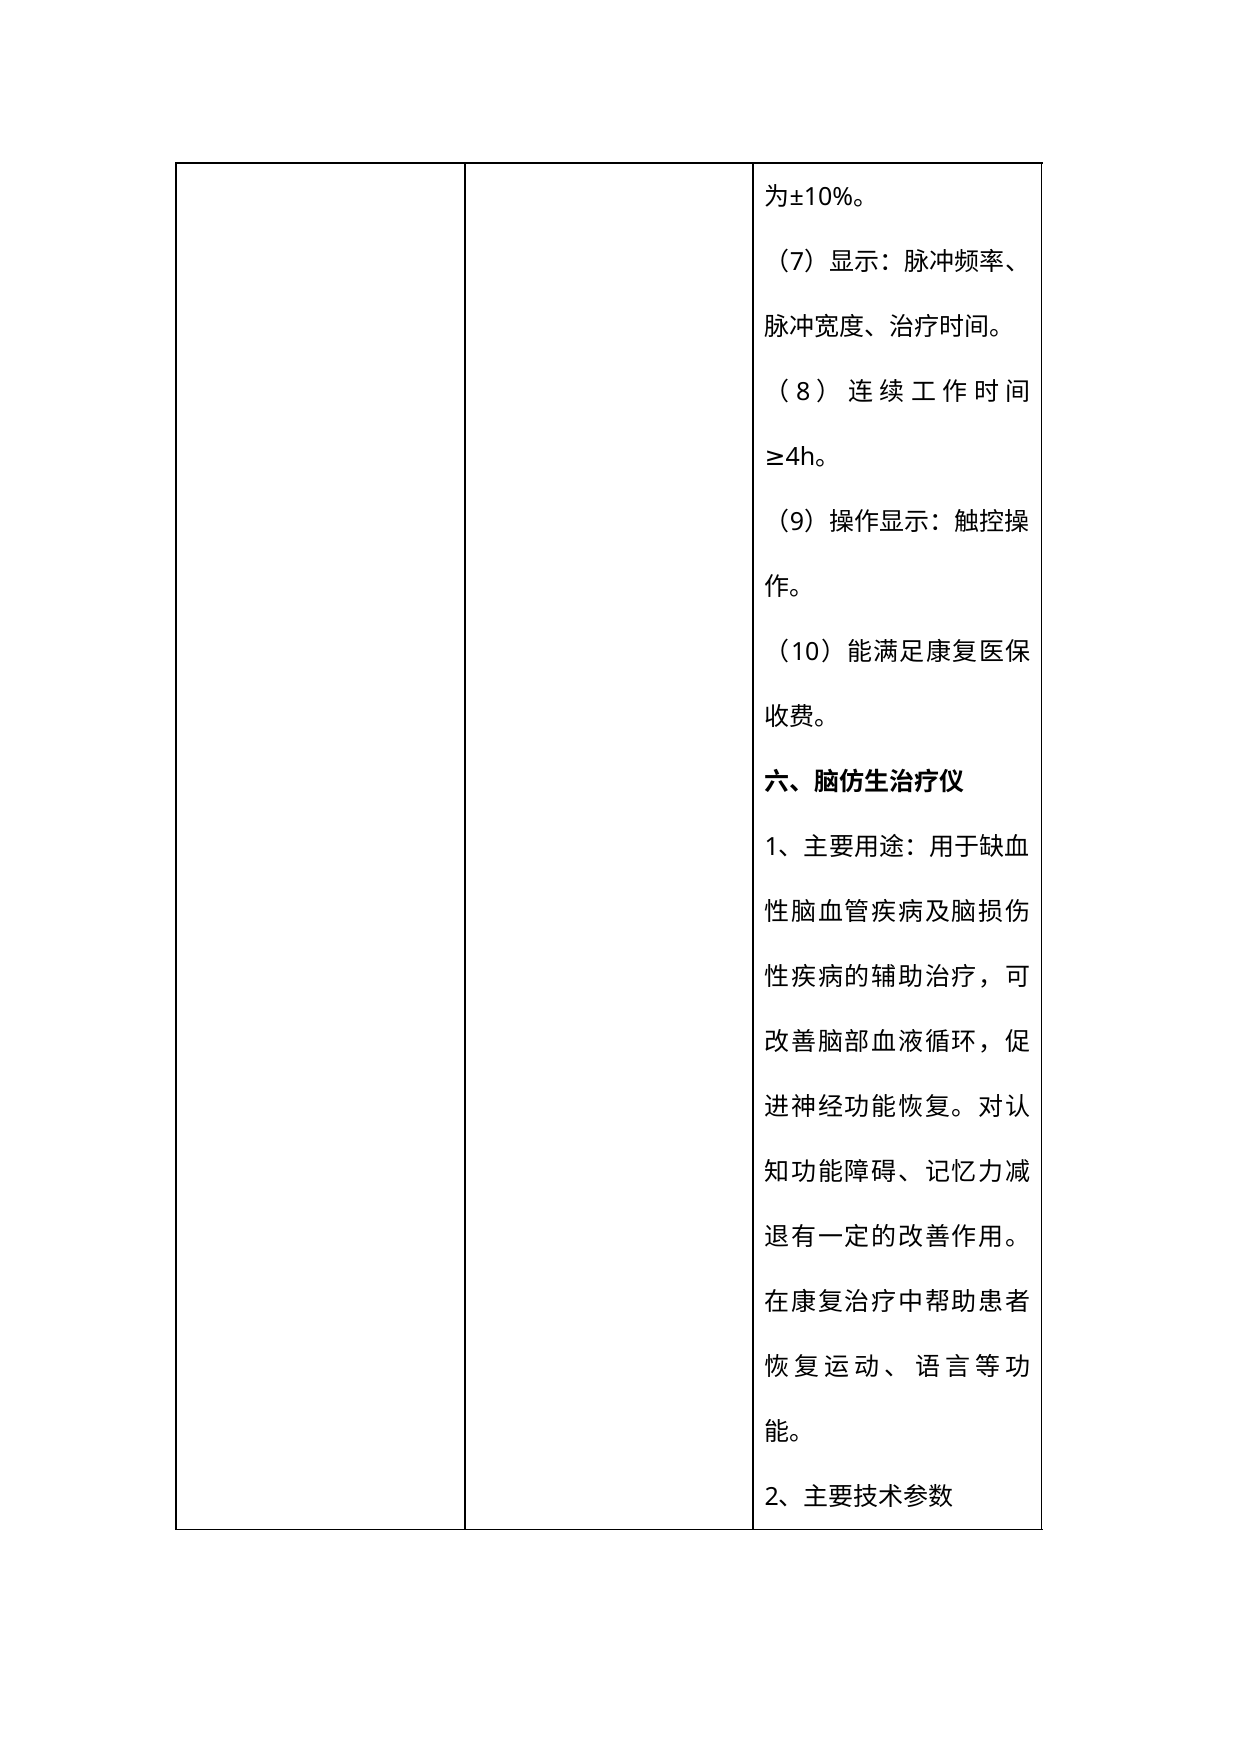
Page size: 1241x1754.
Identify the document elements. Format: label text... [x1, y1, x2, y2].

table_cell 2 [466, 164, 752, 1528]
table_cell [754, 164, 1041, 1528]
table_cell [177, 164, 464, 1528]
